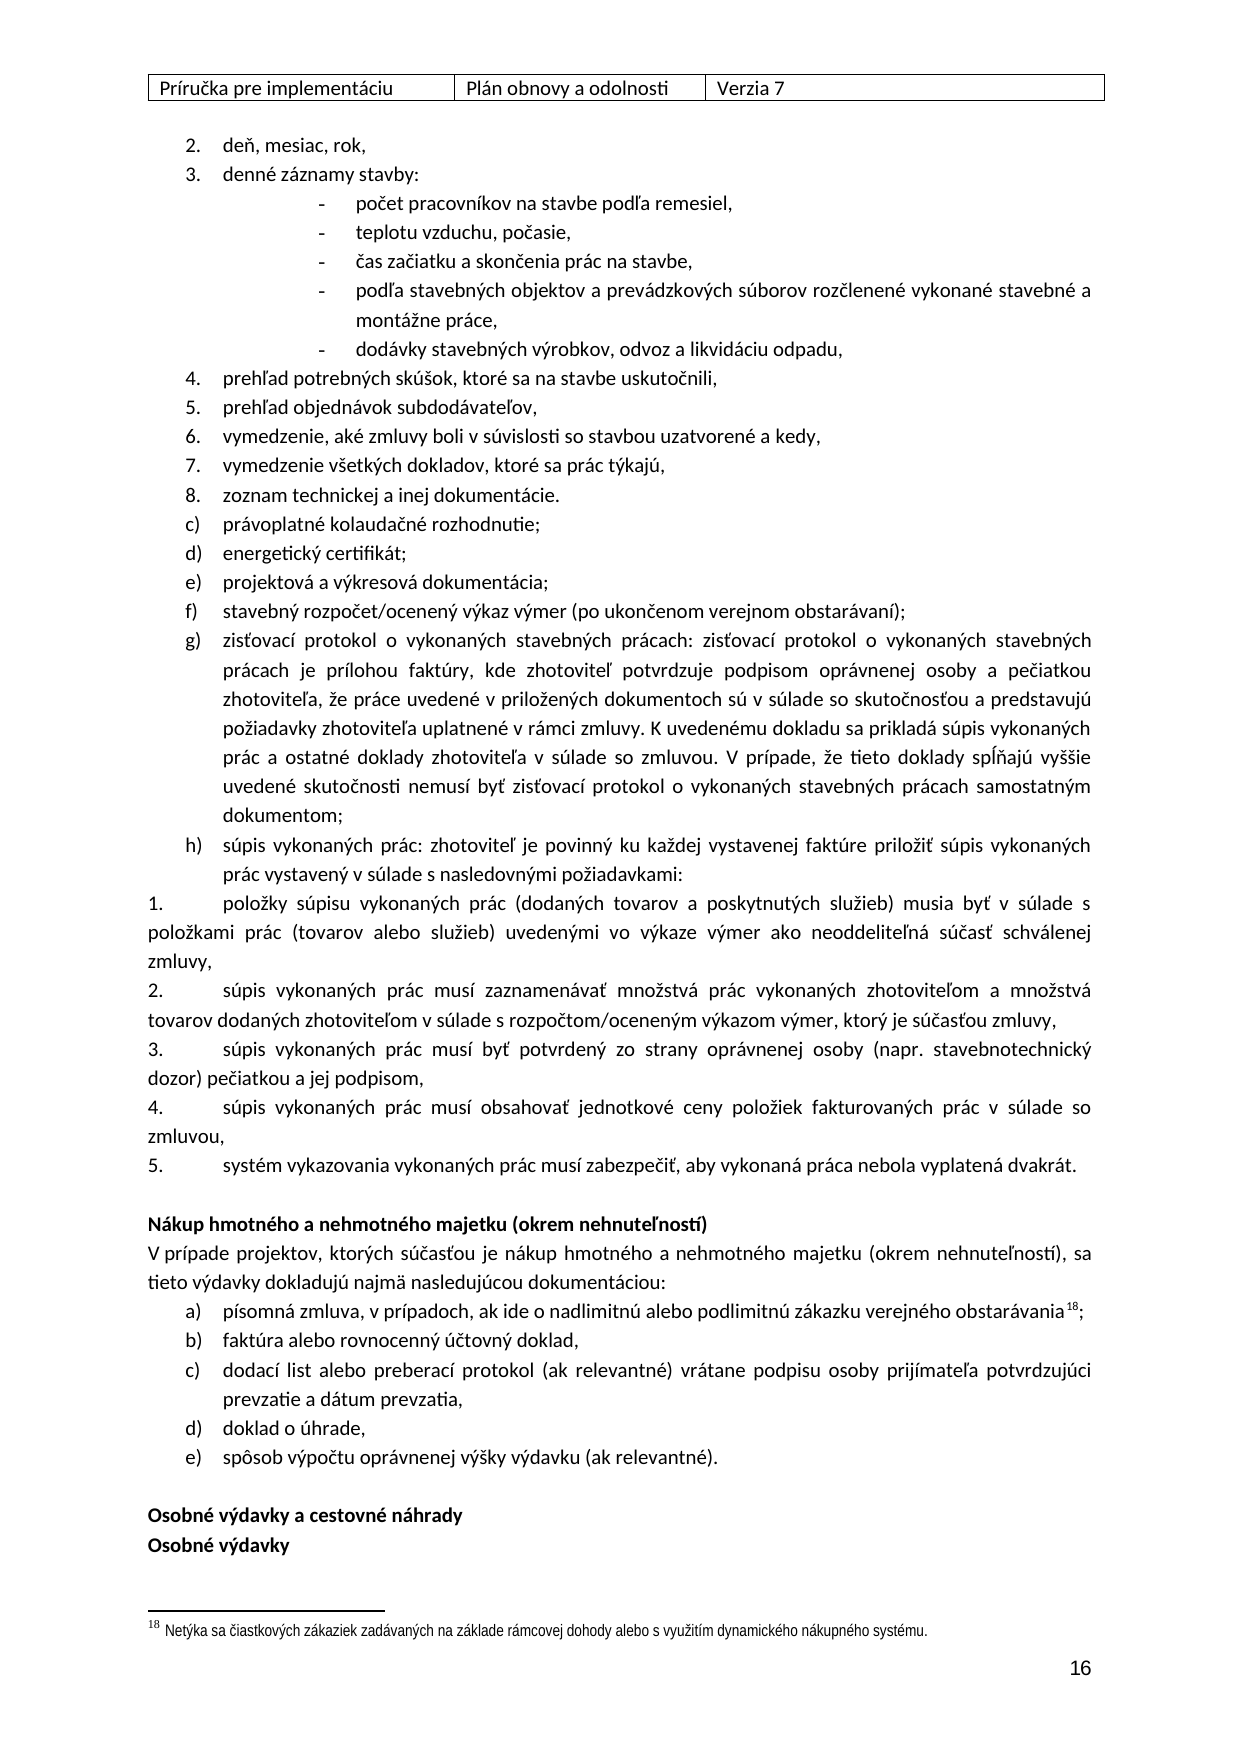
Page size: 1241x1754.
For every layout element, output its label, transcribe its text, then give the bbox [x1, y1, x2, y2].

list podľa stavebných objektov a prevádzkových súborov rozčlenené vykonané stavebné a montážne práce, [318, 278, 1093, 332]
text 1. položky súpisu vykonaných prác (dodaných tovarov a poskytnutých služieb) musia byť v súlade s položkami prác (tovarov alebo služieb) uvedenými vo výkaze výmer ako neoddeliteľná súčasť schválenej zmluvy, [148, 890, 1093, 974]
list prehľad potrebných skúšok, ktoré sa na stavbe uskutočnili, [185, 365, 1093, 391]
list faktúra alebo rovnocenný účtovný doklad, [185, 1328, 1093, 1353]
list spôsob výpočtu oprávnenej výšky výdavku (ak relevantné). [185, 1444, 1093, 1470]
list vymedzenie, aké zmluvy boli v súvislosti so stavbou uzatvorené a kedy, [185, 423, 1093, 449]
list dodávky stavebných výrobkov, odvoz a likvidáciu odpadu, [318, 336, 1093, 361]
list súpis vykonaných prác: zhotoviteľ je povinný ku každej vystavenej faktúre priložiť súpis vykonaných prác vystavený v súlade s nasledovnými požiadavkami: [185, 832, 1093, 886]
text 2. súpis vykonaných prác musí zaznamenávať množstvá prác vykonaných zhotoviteľom a množstvá tovarov dodaných zhotoviteľom v súlade s rozpočtom/oceneným výkazom výmer, ktorý je súčasťou zmluvy, [148, 978, 1093, 1032]
list zoznam technickej a inej dokumentácie. [185, 482, 1093, 507]
list doklad o úhrade, [185, 1415, 1093, 1441]
list počet pracovníkov na stavbe podľa remesiel, [318, 190, 1093, 216]
list deň, mesiac, rok, [185, 132, 1093, 157]
list zisťovací protokol o vykonaných stavebných prácach: zisťovací protokol o vykonaných stavebných prácach je prílohou faktúry, kde zhotoviteľ potvrdzuje podpisom oprávnenej osoby a pečiatkou zhotoviteľa, že práce uvedené v priložených dokumentoch sú v súlade so skutočnosťou a predstavujú požiadavky zhotoviteľa uplatnené v rámci zmluvy. K uvedenému dokladu sa prikladá súpis vykonaných prác a ostatné doklady zhotoviteľa v súlade so zmluvou. V prípade, že tieto doklady spĺňajú vyššie uvedené skutočnosti nemusí byť zisťovací protokol o vykonaných stavebných prácach samostatným dokumentom; [185, 628, 1093, 828]
text Nákup hmotného a nehmotného majetku (okrem nehnuteľností) [148, 1211, 1093, 1236]
list prehľad objednávok subdodávateľov, [185, 394, 1093, 420]
text 3. súpis vykonaných prác musí byť potvrdený zo strany oprávnenej osoby (napr. stavebnotechnický dozor) pečiatkou a jej podpisom, [148, 1036, 1093, 1091]
list energetický certifikát; [185, 540, 1093, 566]
text Osobné výdavky [148, 1532, 1093, 1557]
text Osobné výdavky a cestovné náhrady [148, 1503, 1093, 1528]
list projektová a výkresová dokumentácia; [185, 569, 1093, 595]
text 5. systém vykazovania vykonaných prác musí zabezpečiť, aby vykonaná práca nebola vyplatená dvakrát. [148, 1153, 1093, 1178]
list teplotu vzduchu, počasie, [318, 219, 1093, 245]
list stavebný rozpočet/ocenený výkaz výmer (po ukončenom verejnom obstarávaní); [185, 598, 1093, 624]
list denné záznamy stavby: [185, 161, 1093, 186]
list dodací list alebo preberací protokol (ak relevantné) vrátane podpisu osoby prijímateľa potvrdzujúci prevzatie a dátum prevzatia, [185, 1357, 1093, 1411]
list právoplatné kolaudačné rozhodnutie; [185, 511, 1093, 536]
list čas začiatku a skončenia prác na stavbe, [318, 248, 1093, 274]
list písomná zmluva, v prípadoch, ak ide o nadlimitnú alebo podlimitnú zákazku verejného obstarávania; [185, 1298, 1093, 1324]
list vymedzenie všetkých dokladov, ktoré sa prác týkajú, [185, 453, 1093, 478]
text V prípade projektov, ktorých súčasťou je nákup hmotného a nehmotného majetku (okrem nehnuteľností), sa tieto výdavky dokladujú najmä nasledujúcou dokumentáciou: [148, 1240, 1093, 1295]
text 4. súpis vykonaných prác musí obsahovať jednotkové ceny položiek fakturovaných prác v súlade so zmluvou, [148, 1094, 1093, 1149]
